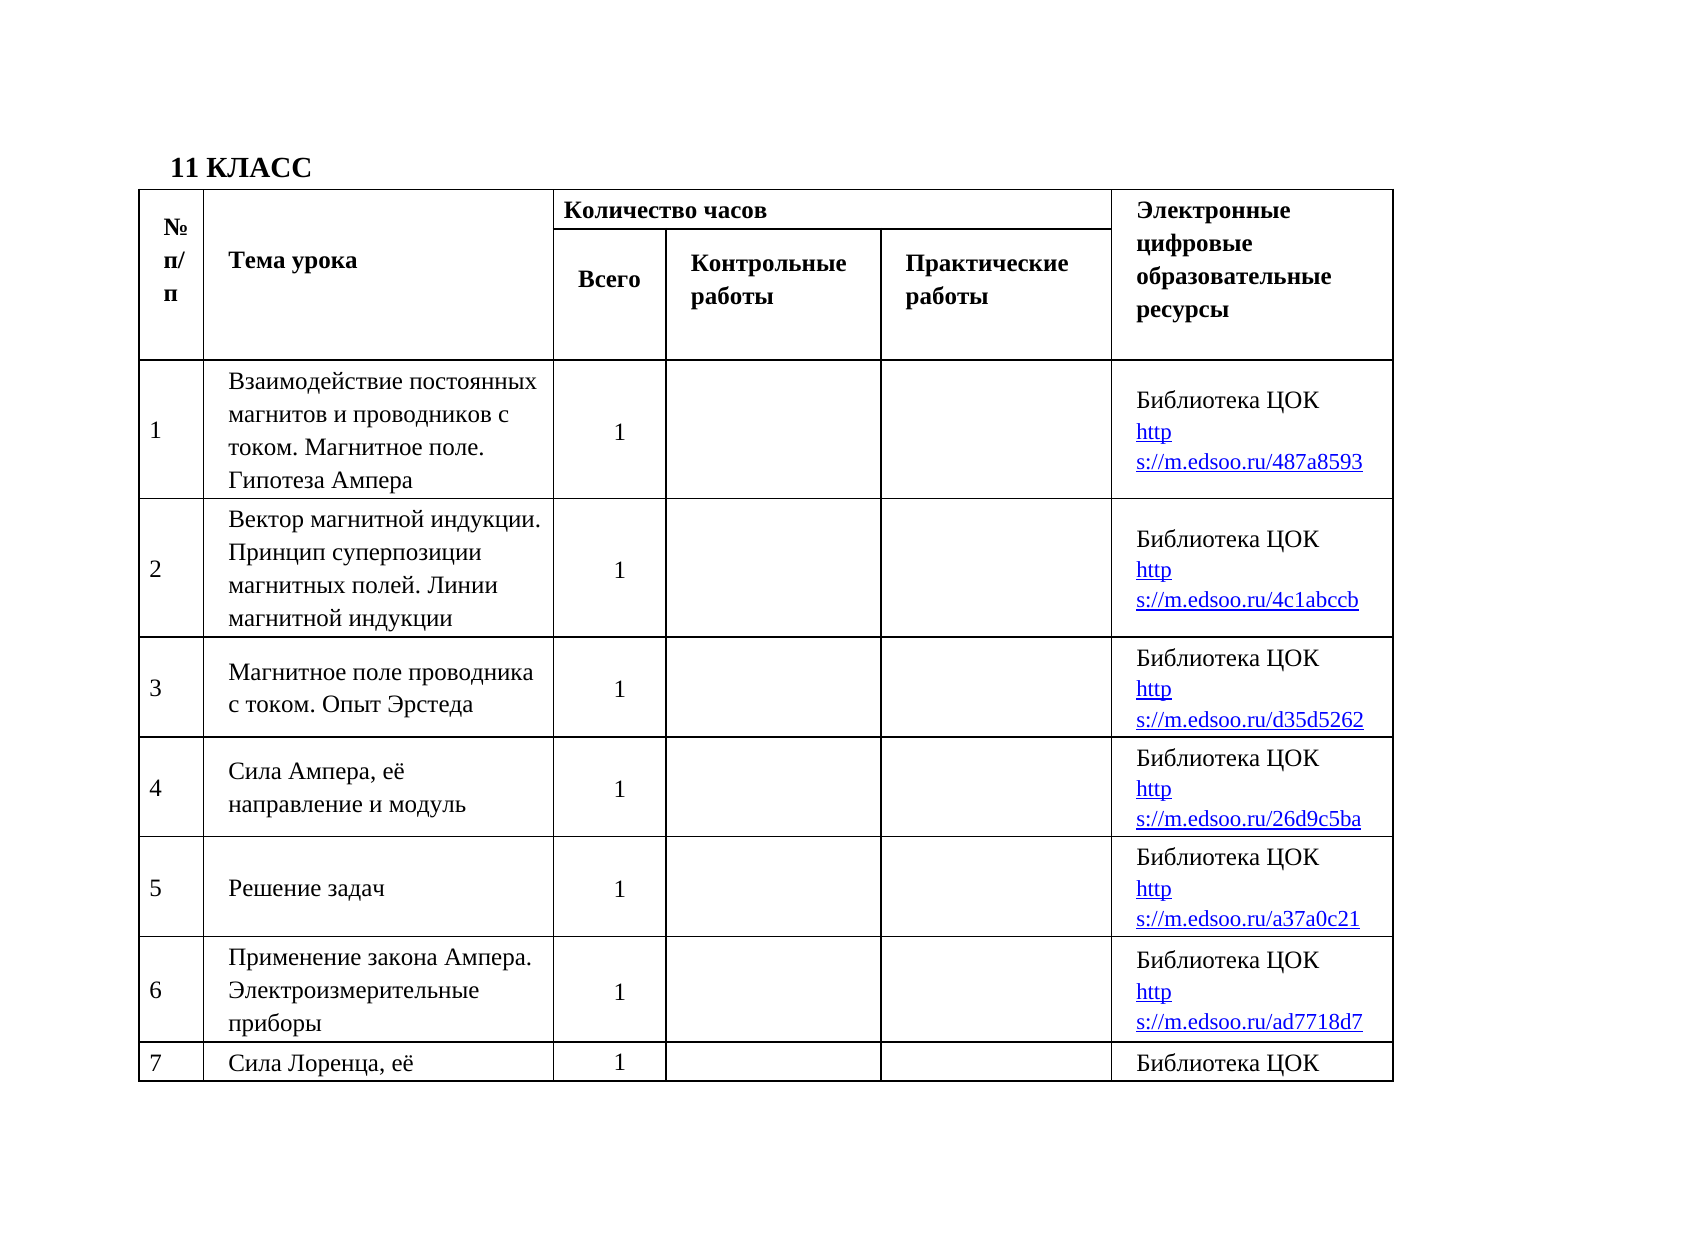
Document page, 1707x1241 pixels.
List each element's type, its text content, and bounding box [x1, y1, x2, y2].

table_cell [667, 1043, 880, 1080]
table_cell 1 [554, 1043, 665, 1080]
table_cell [667, 499, 880, 636]
table_cell [882, 937, 1111, 1041]
table_cell Практические работы [882, 230, 1111, 359]
table_header Тема урока [204, 190, 553, 359]
table_cell 1 [554, 499, 665, 636]
table_cell Библиотека ЦОК https://m.edsoo.ru/487a8593 [1112, 361, 1392, 498]
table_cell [1112, 1043, 1392, 1080]
table_cell [667, 638, 880, 736]
table_cell 5 [140, 837, 203, 936]
table_cell 1 [554, 837, 665, 936]
table_cell Взаимодействие постоянных магнитов и проводников с током. Магнитное поле. Гипотеза Ампера [204, 361, 553, 498]
table_cell Библиотека ЦОК https://m.edsoo.ru/26d9c5ba [1112, 738, 1392, 836]
table_cell Контрольные работы [667, 230, 880, 359]
table_cell 7 [140, 1043, 203, 1080]
table_cell Решение задач [204, 837, 553, 936]
table_cell Применение закона Ампера. Электроизмерительные приборы [204, 937, 553, 1041]
table_header № п/п [140, 190, 203, 359]
table_cell 2 [140, 499, 203, 636]
table_header Электронные цифровые образовательные ресурсы [1112, 190, 1392, 359]
table_cell 1 [140, 361, 203, 498]
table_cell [204, 1043, 553, 1080]
table_cell Библиотека ЦОК https://m.edsoo.ru/a37a0c21 [1112, 837, 1392, 936]
table_cell Сила Ампера, её направление и модуль [204, 738, 553, 836]
table_cell 1 [554, 638, 665, 736]
table_cell [882, 837, 1111, 936]
table_cell Библиотека ЦОК https://m.edsoo.ru/ad7718d7 [1112, 937, 1392, 1041]
table_cell Библиотека ЦОК https://m.edsoo.ru/4c1abccb [1112, 499, 1392, 636]
text 11 КЛАСС [162, 150, 1557, 183]
table_header Количество часов [554, 190, 1111, 228]
table_cell [667, 738, 880, 836]
table_cell 1 [554, 937, 665, 1041]
table_cell [882, 499, 1111, 636]
table_cell [882, 738, 1111, 836]
table_cell Всего [554, 230, 665, 359]
table_cell [667, 937, 880, 1041]
table_cell [882, 361, 1111, 498]
table_cell [667, 837, 880, 936]
table_cell [667, 361, 880, 498]
table_cell 1 [554, 361, 665, 498]
table_cell [882, 638, 1111, 736]
table_cell Магнитное поле проводника с током. Опыт Эрстеда [204, 638, 553, 736]
table_cell 1 [554, 738, 665, 836]
table_cell Библиотека ЦОК https://m.edsoo.ru/d35d5262 [1112, 638, 1392, 736]
table_cell 6 [140, 937, 203, 1041]
table_cell 3 [140, 638, 203, 736]
table_cell [882, 1043, 1111, 1080]
table_cell Вектор магнитной индукции. Принцип суперпозиции магнитных полей. Линии магнитной индукции [204, 499, 553, 636]
table_cell 4 [140, 738, 203, 836]
